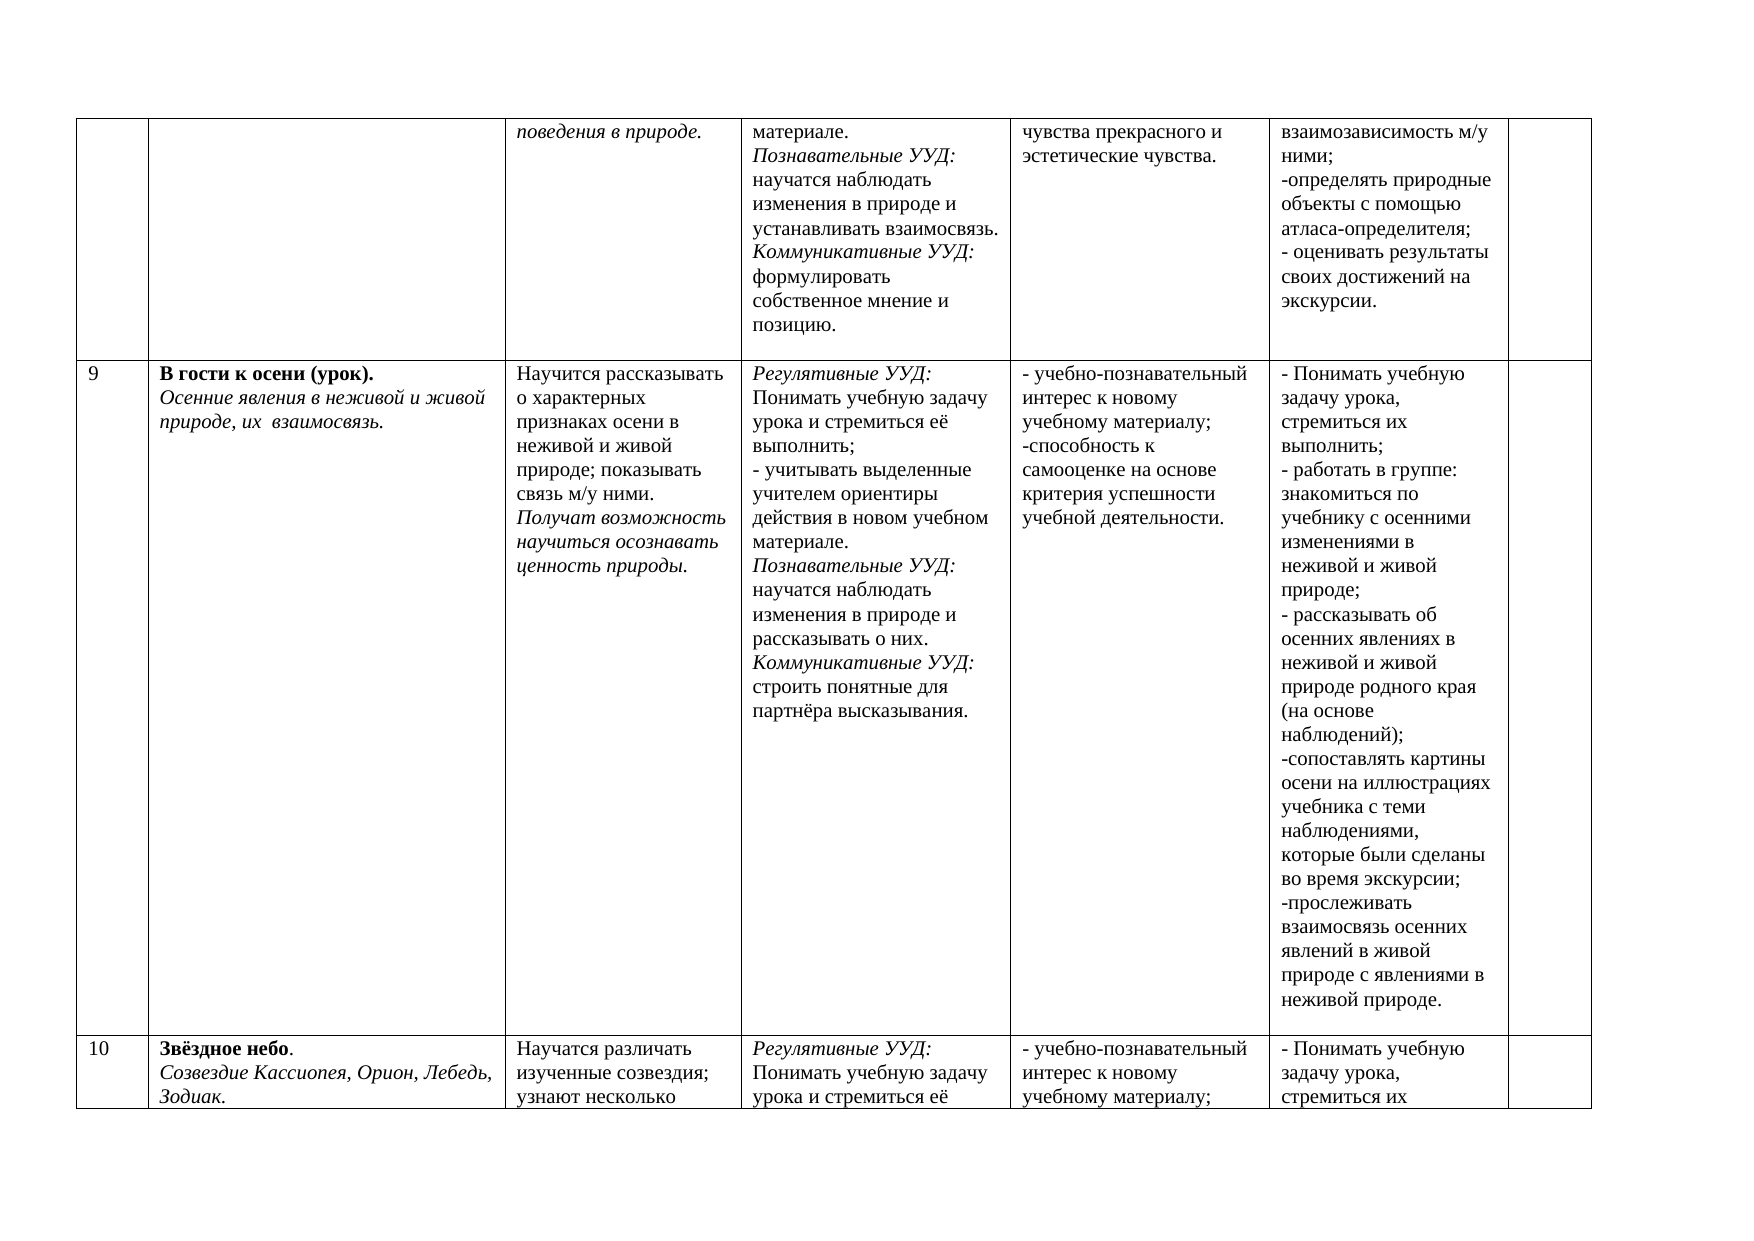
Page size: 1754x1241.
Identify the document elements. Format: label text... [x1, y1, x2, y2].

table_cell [506, 1036, 741, 1108]
table_cell В гости к осени (урок). Осенние явления в неживой и живой природе, их взаимосвязь. [149, 361, 505, 1034]
table_cell Научится рассказывать о характерных признаках осени в неживой и живой природе; показывать связь м/у ними. Получат возможность научиться осознавать ценность природы. [506, 361, 741, 1034]
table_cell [506, 119, 741, 360]
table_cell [742, 1036, 1010, 1108]
table_cell 9 [77, 361, 148, 1034]
table_cell 10 [77, 1036, 148, 1108]
table_cell Регулятивные УУД: Понимать учебную задачу урока и стремиться её выполнить; - учитывать выделенные учителем ориентиры действия в новом учебном материале. Познавательные УУД: научатся наблюдать изменения в природе и рассказывать о них. Коммуникативные УУД: строить понятные для партнёра высказывания. [742, 361, 1010, 1034]
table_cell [149, 119, 505, 360]
table_cell - учебно-познавательный интерес к новому учебному материалу; -способность к самооценке на основе критерия успешности учебной деятельности. [1011, 361, 1269, 1034]
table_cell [1270, 119, 1508, 360]
table_cell [1509, 361, 1591, 1034]
table_cell [1509, 119, 1591, 360]
table_cell [1509, 1036, 1591, 1108]
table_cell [1270, 1036, 1508, 1108]
table_cell 8 [77, 119, 148, 360]
table_cell - Понимать учебную задачу урока, стремиться их выполнить; - работать в группе: знакомиться по учебнику с осенними изменениями в неживой и живой природе; - рассказывать об осенних явлениях в неживой и живой природе родного края (на основе наблюдений); -сопоставлять картины осени на иллюстрациях учебника с теми наблюдениями, которые были сделаны во время экскурсии; -прослеживать взаимосвязь осенних явлений в живой природе с явлениями в неживой природе. [1270, 361, 1508, 1034]
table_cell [1011, 119, 1269, 360]
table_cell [1011, 1036, 1269, 1108]
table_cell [149, 1036, 505, 1108]
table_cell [742, 119, 1010, 360]
